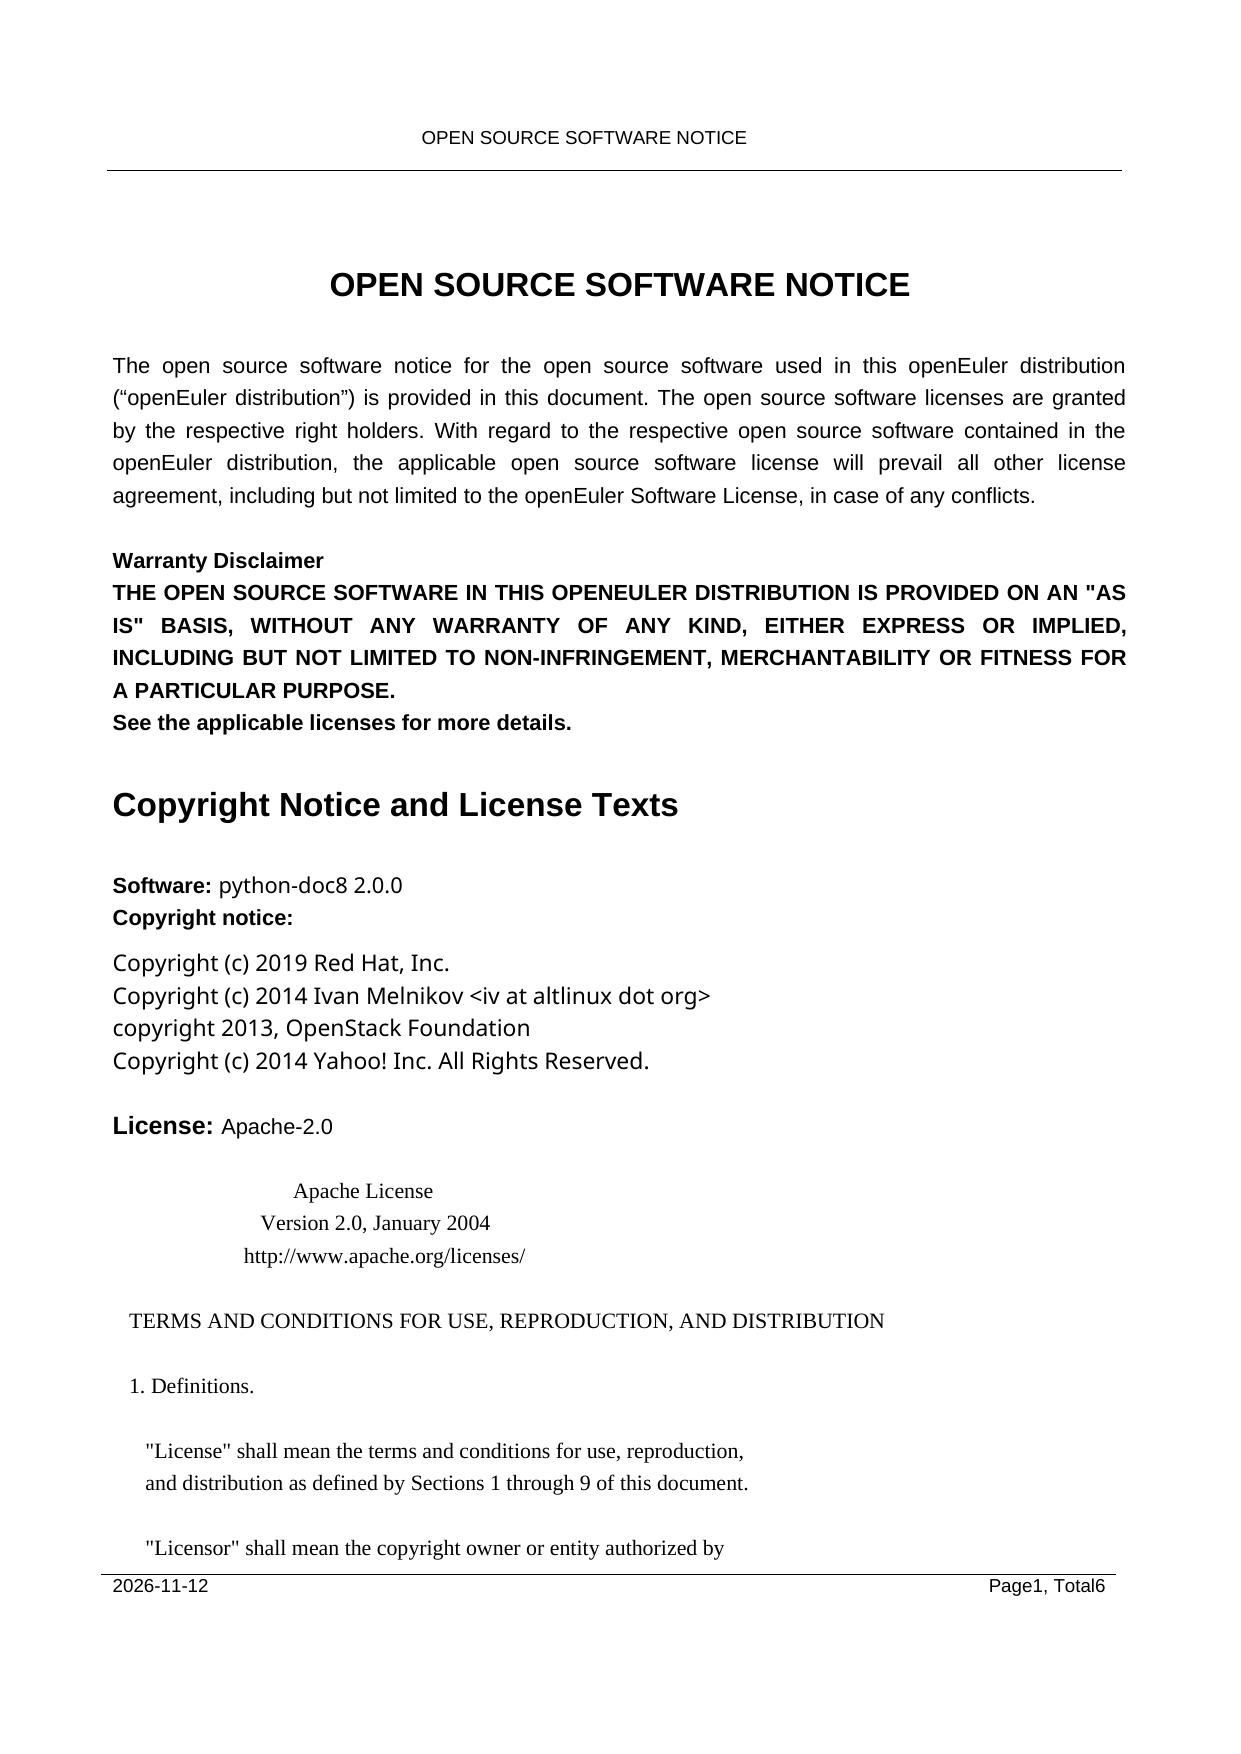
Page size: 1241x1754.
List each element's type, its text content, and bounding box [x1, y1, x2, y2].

text License: Apache-2.0 [112, 1109, 1128, 1142]
text The open source software notice for the open source software used in this openEuler distribution (“openEuler distribution”) is provided in this document. The open source software licenses are granted by the respective right holders. With regard to the respective open source software contained in the openEuler distribution, the applicable open source software license will prevail all other license agreement, including but not limited to the openEuler Software License, in case of any conflicts. [112, 349, 1128, 511]
text Copyright Notice and License Texts [112, 771, 1128, 836]
text Copyright (c) 2019 Red Hat, Inc. Copyright (c) 2014 Ivan Melnikov <iv at altlinux dot org> copyright 2013, OpenStack Foundation Copyright (c) 2014 Yahoo! Inc. All Rights Reserved. [112, 947, 1128, 1109]
text Warranty Disclaimer [112, 544, 1128, 576]
text OPEN SOURCE SOFTWARE NOTICE [112, 251, 1128, 316]
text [112, 1142, 1128, 1564]
text Copyright notice: [112, 901, 1128, 934]
text THE OPEN SOURCE SOFTWARE IN THIS OPENEULER DISTRIBUTION IS PROVIDED ON AN "AS IS" BASIS, WITHOUT ANY WARRANTY OF ANY KIND, EITHER EXPRESS OR IMPLIED, INCLUDING BUT NOT LIMITED TO NON-INFRINGEMENT, MERCHANTABILITY OR FITNESS FOR A PARTICULAR PURPOSE. See the applicable licenses for more details. [112, 576, 1128, 739]
title Software: python-doc8 2.0.0 [112, 869, 1128, 901]
